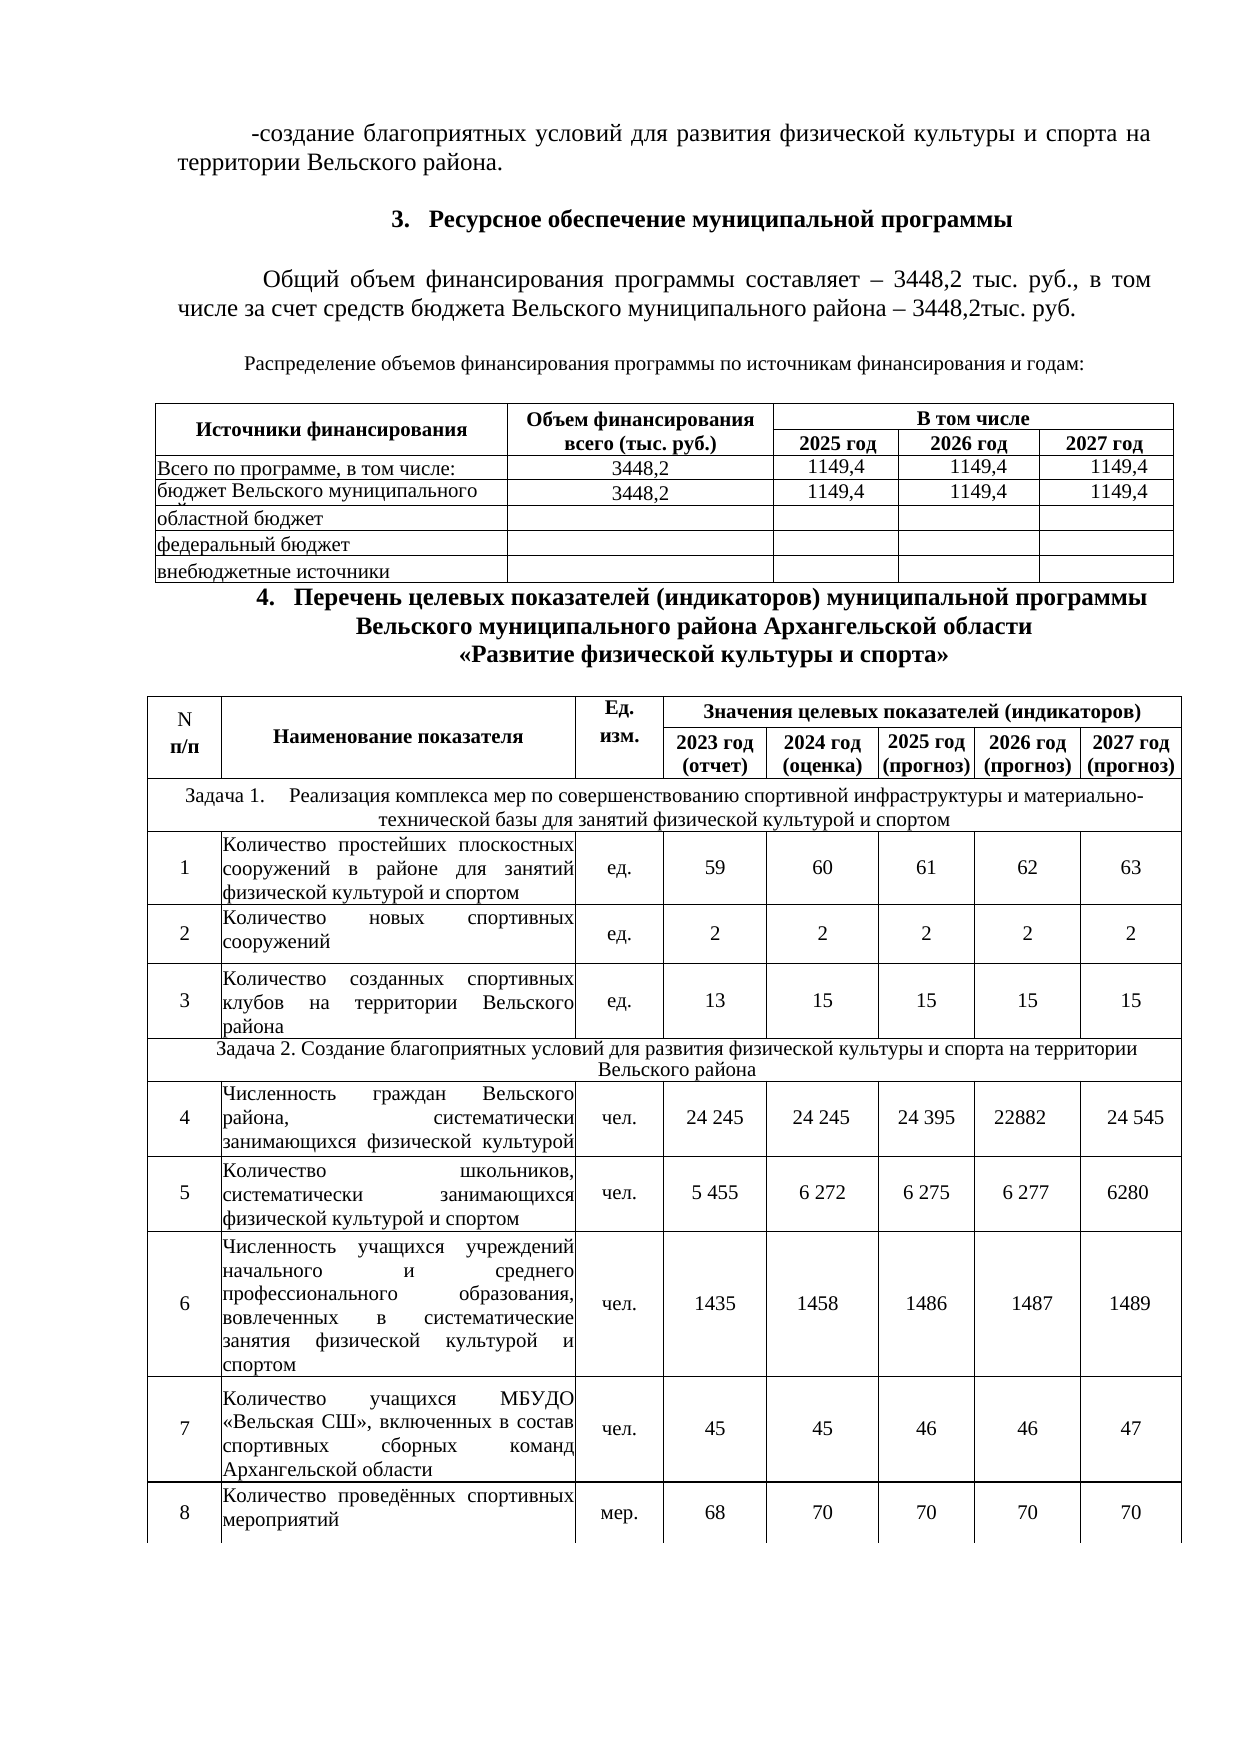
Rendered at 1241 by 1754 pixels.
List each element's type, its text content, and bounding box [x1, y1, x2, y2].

table_cell 1149,4 [1040, 456, 1173, 479]
table_cell [1040, 531, 1173, 555]
table_cell Количество учащихся МБУДО «Вельская СШ», включенных в состав спортивных сборных команд Архангельской области [222, 1377, 575, 1481]
table_cell 47 [1081, 1377, 1181, 1481]
table_cell 2025 год (прогноз) [879, 728, 974, 777]
table_cell Количество проведённых спортивных мероприятий [222, 1483, 575, 1542]
table_cell Количество простейших плоскостных сооружений в районе для занятий физической культурой и спортом [222, 832, 575, 904]
table_cell 15 [1081, 964, 1181, 1038]
text Распределение объемов финансирования программы по источникам финансирования и годам: [177, 350, 1152, 403]
table_cell Задача 1. Реализация комплекса мер по совершенствованию спортивной инфраструктуры и материально-технической базы для занятий физической культурой и спортом [148, 779, 1181, 831]
table_cell 2 [664, 905, 766, 963]
table_cell 24 395 [879, 1082, 974, 1156]
table_cell Количество новых спортивных сооружений [222, 905, 575, 963]
table_cell 15 [767, 964, 878, 1038]
table_cell 15 [879, 964, 974, 1038]
table_header Источники финансирования [156, 404, 507, 455]
table_cell мер. [576, 1483, 663, 1542]
table_cell 24 245 [664, 1082, 766, 1156]
table_cell 2 [767, 905, 878, 963]
table_cell 6 [148, 1232, 221, 1376]
table_cell 6 272 [767, 1157, 878, 1231]
table_cell Задача 2. Создание благоприятных условий для развития физической культуры и спорта на территории Вельского района [148, 1039, 1181, 1081]
table_cell 1149,4 [1040, 480, 1173, 505]
table_cell Численность учащихся учреждений начального и среднего профессионального образования, вовлеченных в систематические занятия физической культурой и спортом [222, 1232, 575, 1376]
table_cell 1486 [879, 1232, 974, 1376]
table_header В том числе [774, 404, 1173, 429]
table_cell 70 [879, 1483, 974, 1542]
table_cell чел. [576, 1157, 663, 1231]
table_cell областной бюджет [156, 506, 507, 530]
table_header Объем финансирования всего (тыс. руб.) [508, 404, 773, 455]
table_cell бюджет Вельского муниципального района [156, 480, 507, 505]
table_cell 3448,2 [508, 456, 773, 479]
table_cell 2027 год [1040, 430, 1173, 455]
table_cell [774, 531, 898, 555]
table_cell 68 [664, 1483, 766, 1542]
table_cell 2024 год (оценка) [767, 728, 878, 777]
table_cell 1458 [767, 1232, 878, 1376]
table_cell 1149,4 [899, 456, 1039, 479]
table_cell 62 [975, 832, 1080, 904]
table_cell 70 [767, 1483, 878, 1542]
table_cell 1149,4 [774, 480, 898, 505]
table_cell внебюджетные источники [156, 556, 507, 582]
table_cell 70 [975, 1483, 1080, 1542]
table_cell 2025 год [774, 430, 898, 455]
table_cell [508, 531, 773, 555]
table_cell 59 [664, 832, 766, 904]
table_header Ед. изм. [576, 697, 663, 777]
table_cell [774, 556, 898, 582]
table_cell [508, 556, 773, 582]
text Вельского муниципального района Архангельской области [236, 612, 1152, 640]
table_cell [899, 506, 1039, 530]
table_cell [1040, 556, 1173, 582]
table_cell [1040, 506, 1173, 530]
table_cell [899, 556, 1039, 582]
table_cell 46 [975, 1377, 1080, 1481]
table_cell 24 245 [767, 1082, 878, 1156]
table_cell [899, 531, 1039, 555]
table_cell 3 [148, 964, 221, 1038]
table_cell 13 [664, 964, 766, 1038]
table_cell 6280 [1081, 1157, 1181, 1231]
table_cell чел. [576, 1377, 663, 1481]
table_header N п/п [148, 697, 221, 777]
table_cell 1149,4 [774, 456, 898, 479]
text Общий объем финансирования программы составляет – 3448,2 тыс. руб., в том числе за счет средств бюджета Вельского муниципального района – 3448,2тыс. руб. [177, 264, 1152, 322]
list Ресурсное обеспечение муниципальной программы [252, 204, 1152, 233]
table_header Значения целевых показателей (индикаторов) [664, 697, 1181, 727]
table_cell Всего по программе, в том числе: [156, 456, 507, 479]
table_cell 45 [767, 1377, 878, 1481]
table_cell 4 [148, 1082, 221, 1156]
table_cell 2 [1081, 905, 1181, 963]
table_cell 2023 год (отчет) [664, 728, 766, 777]
text -создание благоприятных условий для развития физической культуры и спорта на территории Вельского района. [177, 118, 1152, 176]
table_cell 6 275 [879, 1157, 974, 1231]
list Перечень целевых показателей (индикаторов) муниципальной программы [252, 583, 1152, 612]
table_cell федеральный бюджет [156, 531, 507, 555]
table_cell [508, 506, 773, 530]
table_cell 15 [975, 964, 1080, 1038]
table_cell 45 [664, 1377, 766, 1481]
table_cell [774, 506, 898, 530]
table_cell Количество созданных спортивных клубов на территории Вельского района [222, 964, 575, 1038]
table_header Наименование показателя [222, 697, 575, 777]
table_cell 1435 [664, 1232, 766, 1376]
table_cell ед. [576, 964, 663, 1038]
table_cell ед. [576, 832, 663, 904]
table_cell 5 455 [664, 1157, 766, 1231]
table_cell чел. [576, 1082, 663, 1156]
table_cell 1487 [975, 1232, 1080, 1376]
table_cell 8 [148, 1483, 221, 1542]
table_cell Количество школьников, систематически занимающихся физической культурой и спортом [222, 1157, 575, 1231]
table_cell 3448,2 [508, 480, 773, 505]
table_cell ед. [576, 905, 663, 963]
table_cell 2 [148, 905, 221, 963]
table_cell 2 [879, 905, 974, 963]
table_cell 2026 год (прогноз) [975, 728, 1080, 777]
table_cell 46 [879, 1377, 974, 1481]
table_cell 2 [975, 905, 1080, 963]
table_cell 2027 год (прогноз) [1081, 728, 1181, 777]
table_cell 2026 год [899, 430, 1039, 455]
text «Развитие физической культуры и спорта» [162, 640, 1152, 668]
table_cell 1489 [1081, 1232, 1181, 1376]
table_cell 6 277 [975, 1157, 1080, 1231]
table_cell чел. [576, 1232, 663, 1376]
table_cell 70 [1081, 1483, 1181, 1542]
table_cell 63 [1081, 832, 1181, 904]
table_cell 1149,4 [899, 480, 1039, 505]
table_cell 61 [879, 832, 974, 904]
table_cell 1 [148, 832, 221, 904]
table_cell 22882 [975, 1082, 1080, 1156]
table_cell 24 545 [1081, 1082, 1181, 1156]
table_cell 60 [767, 832, 878, 904]
table_cell 7 [148, 1377, 221, 1481]
table_cell Численность граждан Вельского района, систематически занимающихся физической культурой и спортом [222, 1082, 575, 1156]
table_cell 5 [148, 1157, 221, 1231]
